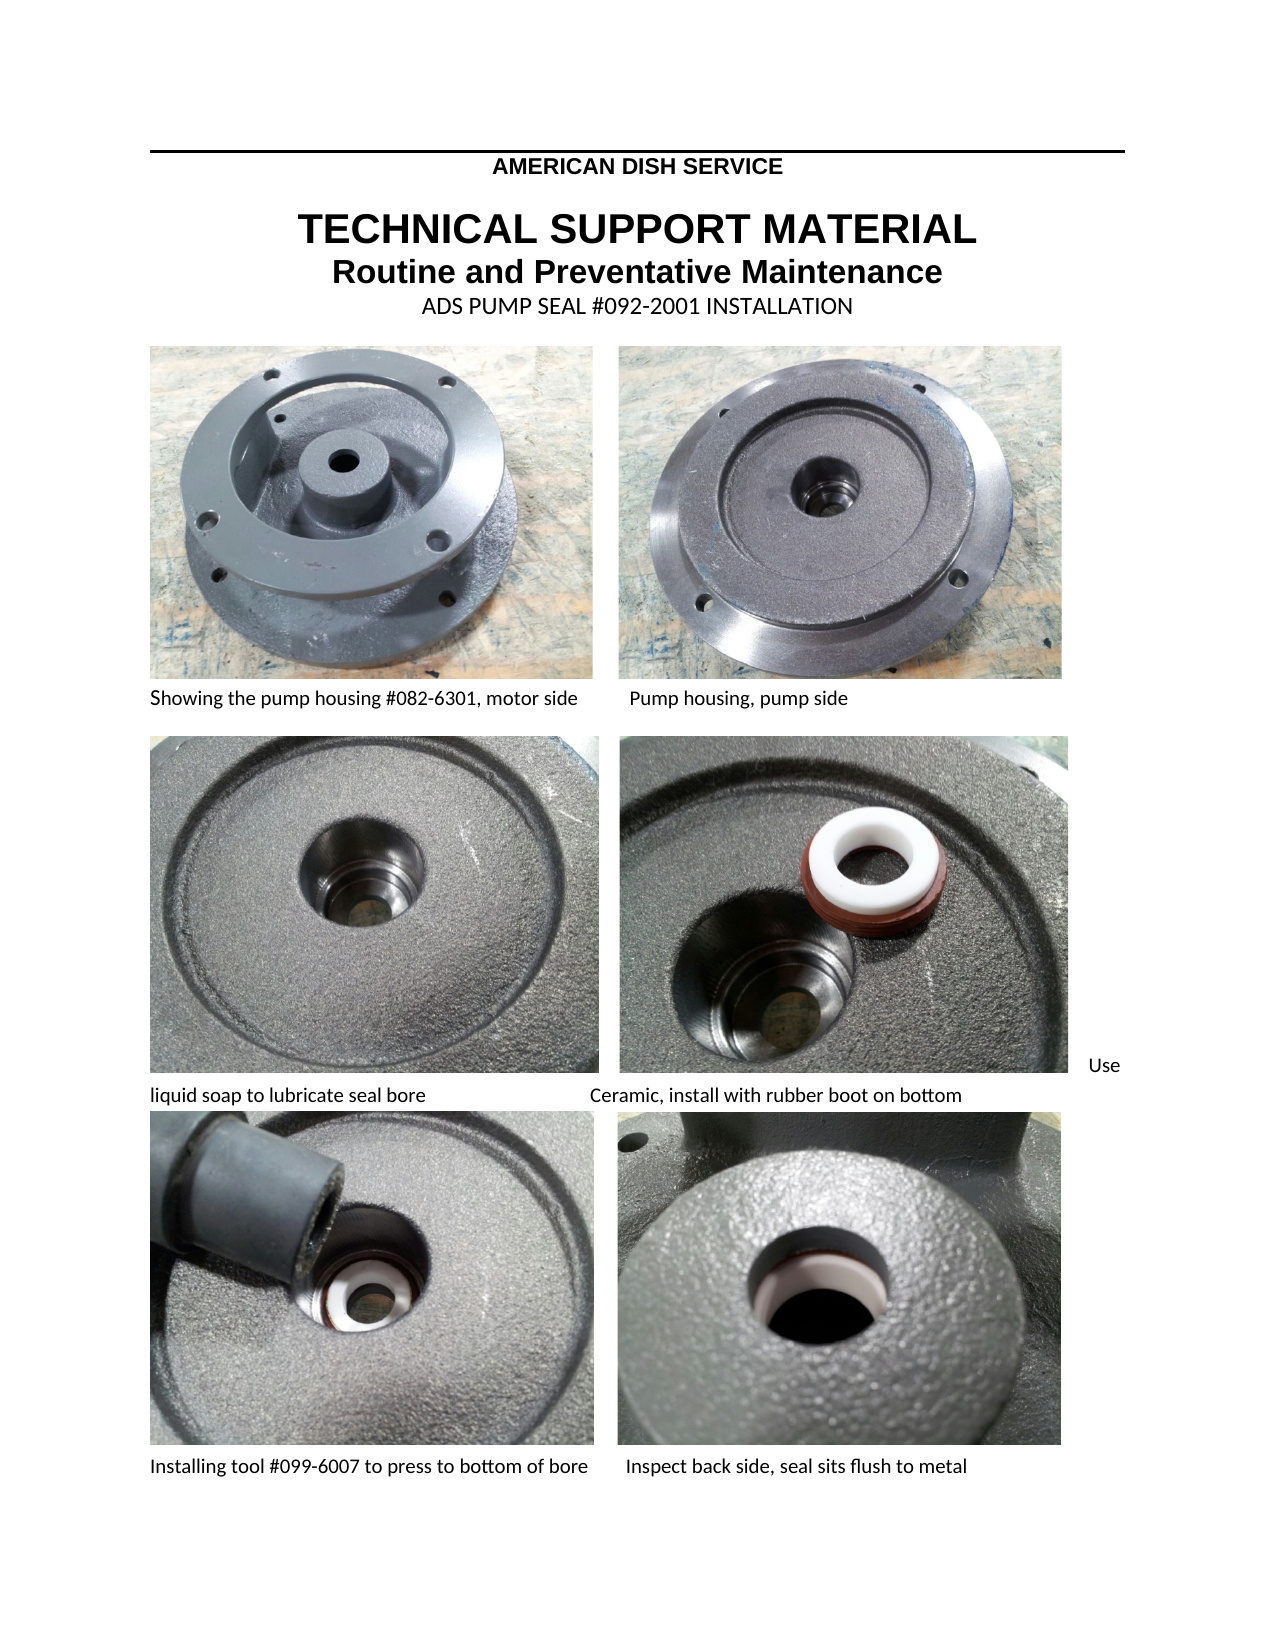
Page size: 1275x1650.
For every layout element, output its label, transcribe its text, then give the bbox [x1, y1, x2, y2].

picture [618, 346, 1062, 679]
picture [150, 736, 599, 1073]
title TECHNICAL SUPPORT MATERIAL [150, 204, 1125, 252]
text ADS PUMP SEAL #092-2001 INSTALLATION [150, 291, 1125, 321]
subtitle Routine and Preventative Maintenance [150, 252, 1125, 291]
text AMERICAN DISH SERVICE [150, 153, 1125, 179]
picture [150, 1111, 594, 1445]
picture [150, 346, 593, 679]
picture [617, 1112, 1061, 1445]
picture [619, 736, 1069, 1073]
